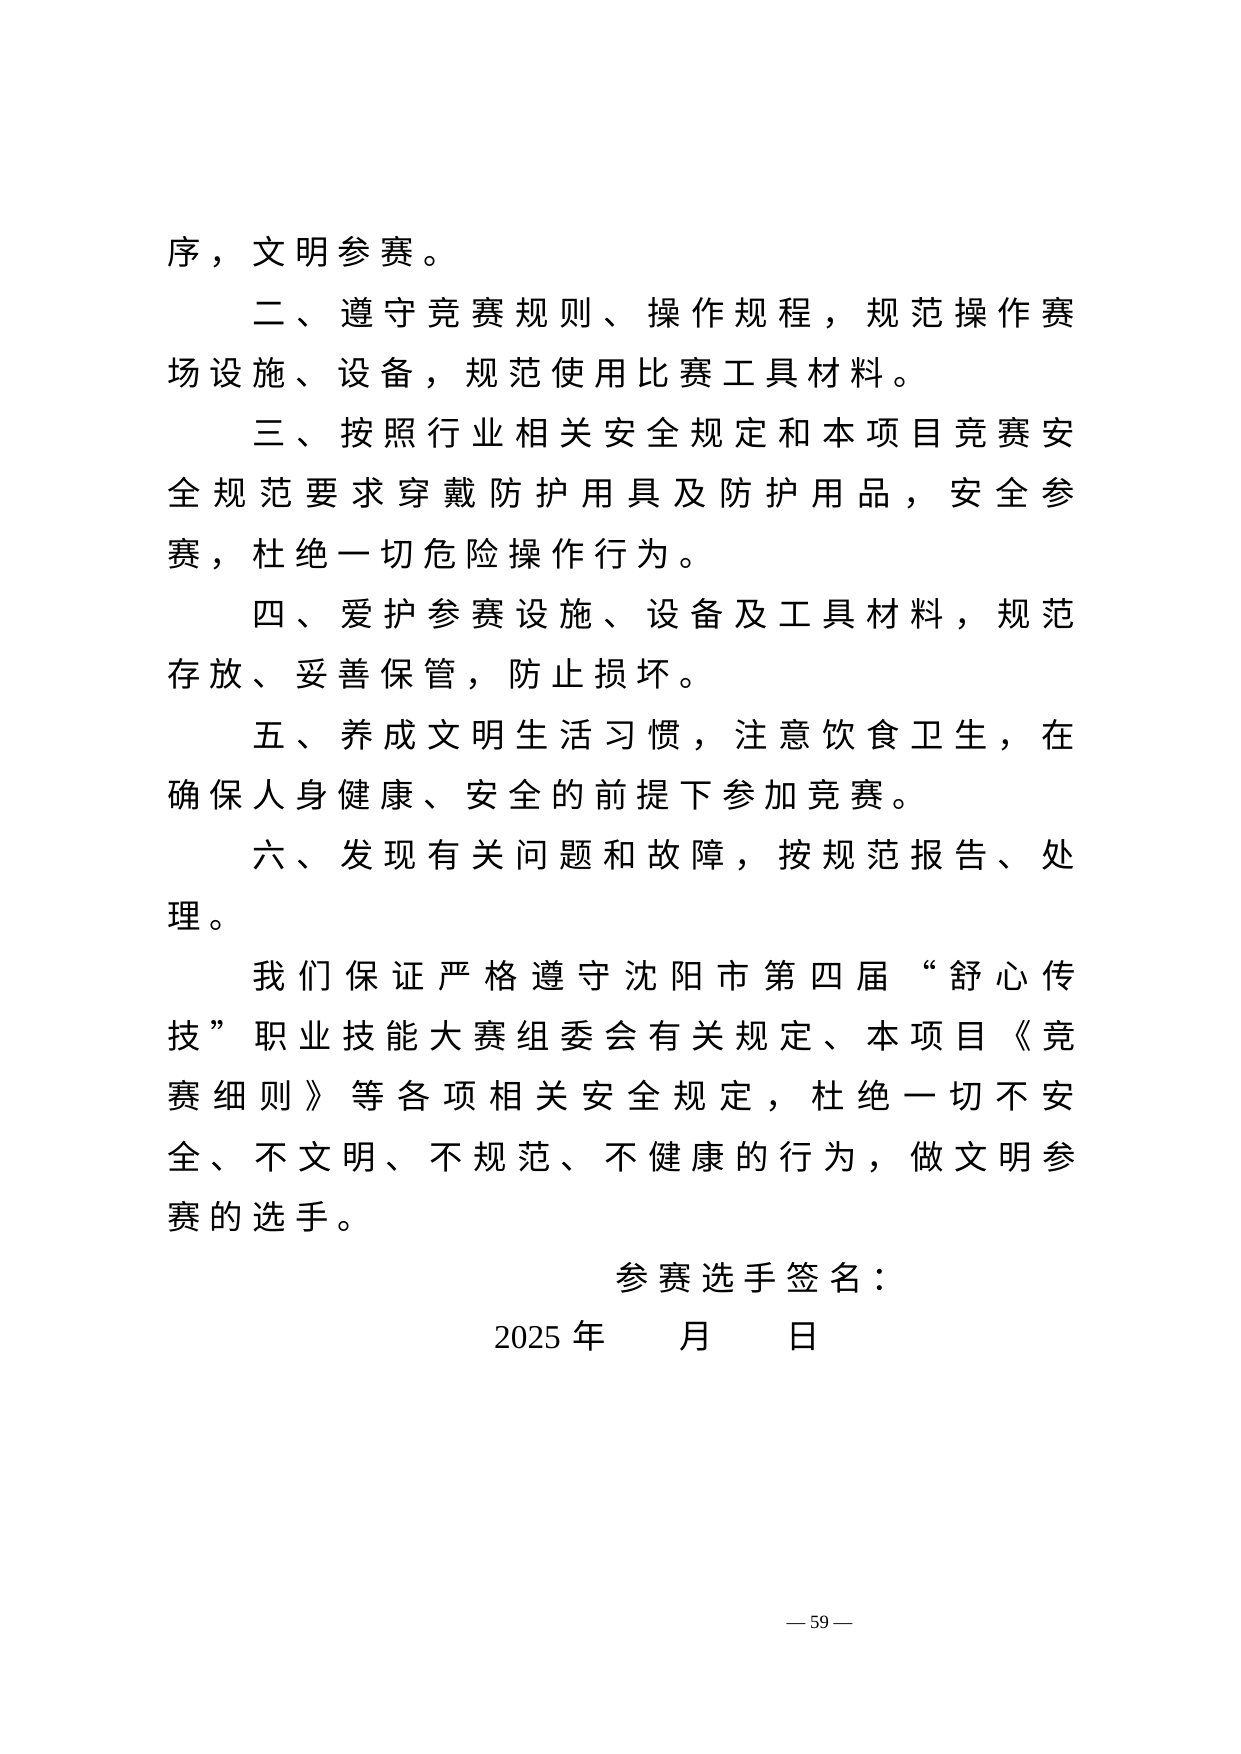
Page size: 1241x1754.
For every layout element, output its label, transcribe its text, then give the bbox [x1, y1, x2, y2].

text 五、养成文明生活习惯，注意饮食卫生，在确保人身健康、安全的前提下参加竞赛。 [167, 703, 1085, 823]
text 我们保证严格遵守沈阳市第四届“舒心传技”职业技能大赛组委会有关规定、本项目《竞赛细则》等各项相关安全规定，杜绝一切不安全、不文明、不规范、不健康的行为，做文明参赛的选手。 [167, 944, 1085, 1245]
text 六、发现有关问题和故障，按规范报告、处理。 [167, 823, 1085, 944]
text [167, 220, 1085, 280]
text 2025年 月 日 [167, 1306, 1085, 1366]
text 二、遵守竞赛规则、操作规程，规范操作赛场设施、设备，规范使用比赛工具材料。 [167, 280, 1085, 401]
text 参赛选手签名： [167, 1245, 1085, 1306]
text 三、按照行业相关安全规定和本项目竞赛安全规范要求穿戴防护用具及防护用品，安全参赛，杜绝一切危险操作行为。 [167, 401, 1085, 582]
text 四、爱护参赛设施、设备及工具材料，规范存放、妥善保管，防止损坏。 [167, 582, 1085, 703]
